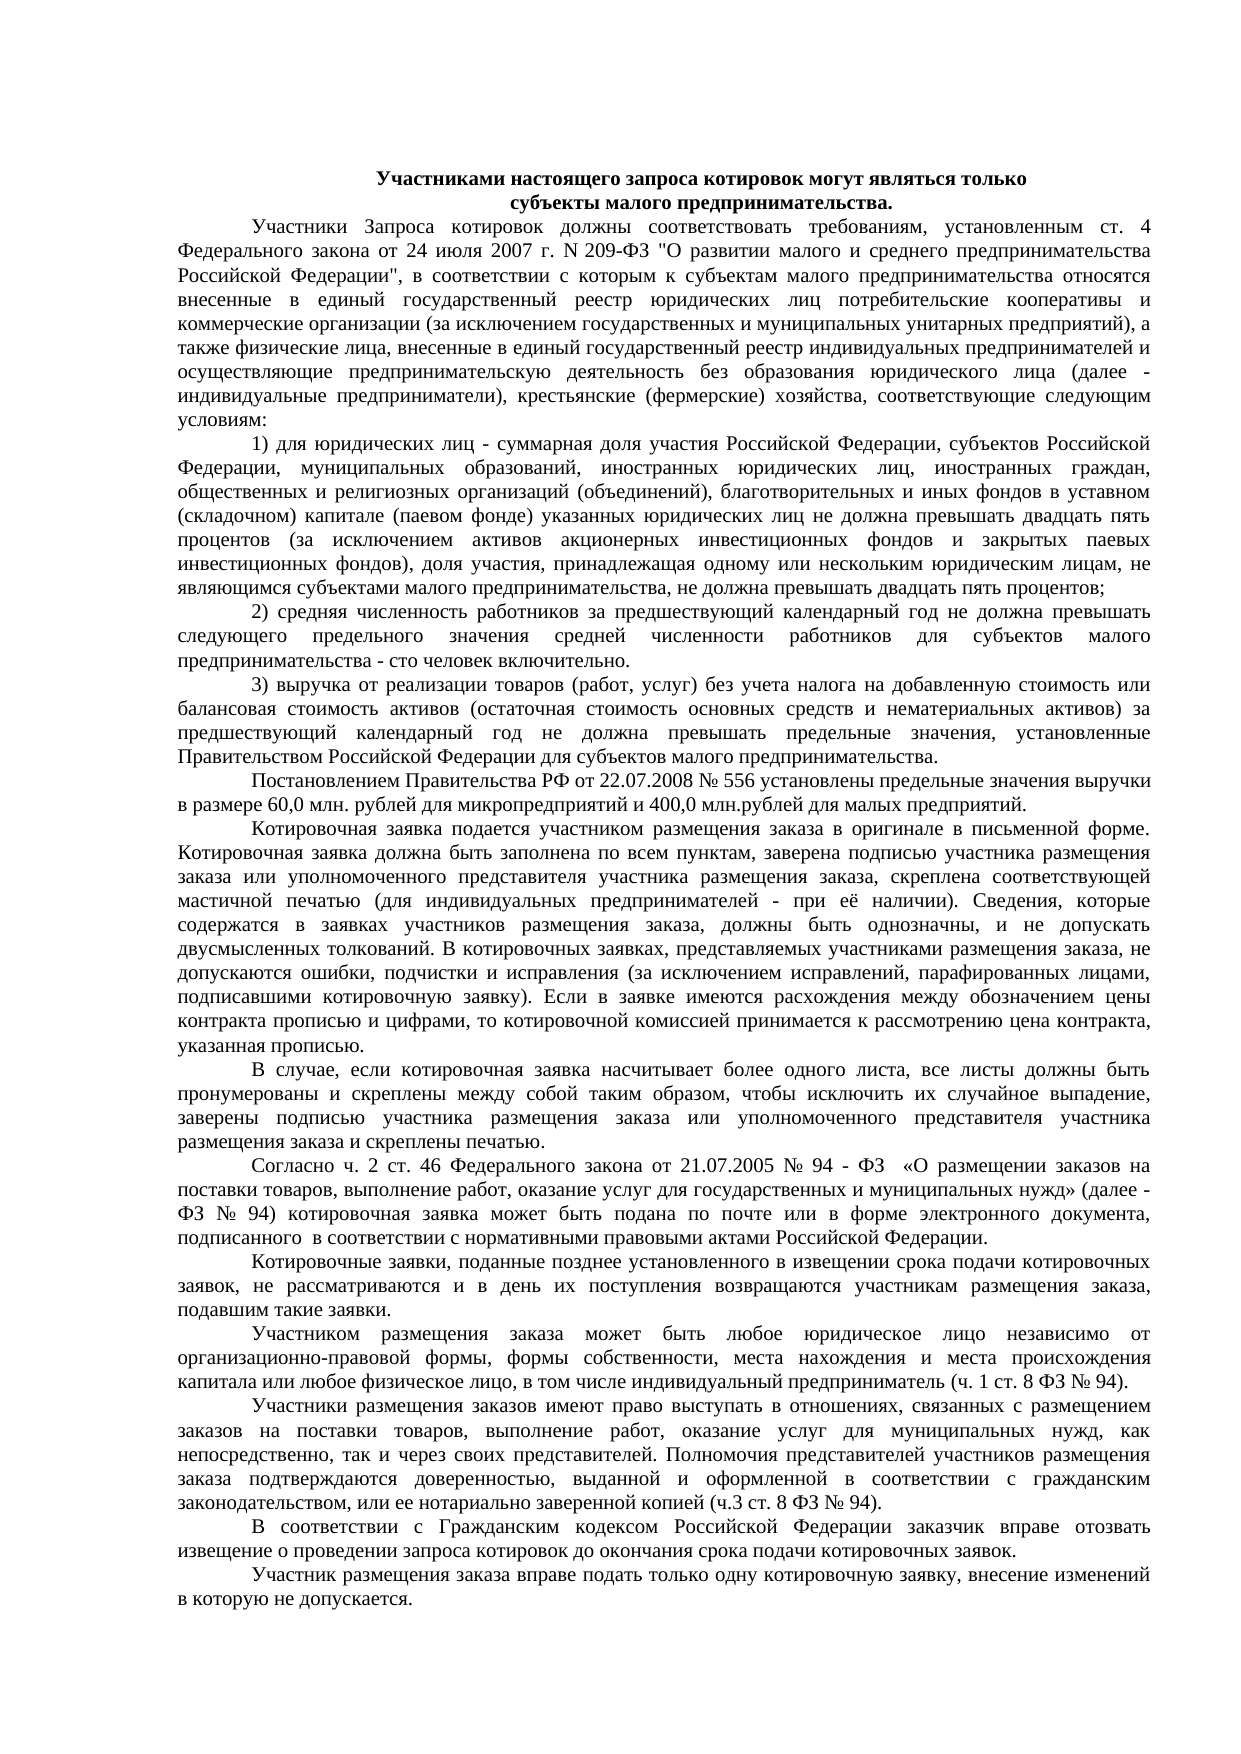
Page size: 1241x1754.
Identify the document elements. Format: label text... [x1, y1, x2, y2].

text Участник размещения заказа вправе подать только одну котировочную заявку, внесение изменений в которую не допускается. [177, 1562, 1152, 1610]
text 3) выручка от реализации товаров (работ, услуг) без учета налога на добавленную стоимость или балансовая стоимость активов (остаточная стоимость основных средств и нематериальных активов) за предшествующий календарный год не должна превышать предельные значения, установленные Правительством Российской Федерации для субъектов малого предпринимательства. [177, 672, 1152, 768]
text Котировочные заявки, поданные позднее установленного в извещении срока подачи котировочных заявок, не рассматриваются и в день их поступления возвращаются участникам размещения заказа, подавшим такие заявки. [177, 1249, 1152, 1321]
text Постановлением Правительства РФ от 22.07.2008 № 556 установлены предельные значения выручки в размере 60,0 млн. рублей для микропредприятий и 400,0 млн.рублей для малых предприятий. [177, 768, 1152, 816]
text В соответствии с Гражданским кодексом Российской Федерации заказчик вправе отозвать извещение о проведении запроса котировок до окончания срока подачи котировочных заявок. [177, 1514, 1152, 1562]
text Участники Запроса котировок должны соответствовать требованиям, установленным ст. 4 Федерального закона от 24 июля 2007 г. N 209-ФЗ "О развитии малого и среднего предпринимательства Российской Федерации", в соответствии с которым к субъектам малого предпринимательства относятся внесенные в единый государственный реестр юридических лиц потребительские кооперативы и коммерческие организации (за исключением государственных и муниципальных унитарных предприятий), а также физические лица, внесенные в единый государственный реестр индивидуальных предпринимателей и осуществляющие предпринимательскую деятельность без образования юридического лица (далее - индивидуальные предприниматели), крестьянские (фермерские) хозяйства, соответствующие следующим условиям: [177, 214, 1152, 431]
text Котировочная заявка подается участником размещения заказа в оригинале в письменной форме. Котировочная заявка должна быть заполнена по всем пунктам, заверена подписью участника размещения заказа или уполномоченного представителя участника размещения заказа, скреплена соответствующей мастичной печатью (для индивидуальных предпринимателей - при её наличии). Сведения, которые содержатся в заявках участников размещения заказа, должны быть однозначны, и не допускать двусмысленных толкований. В котировочных заявках, представляемых участниками размещения заказа, не допускаются ошибки, подчистки и исправления (за исключением исправлений, парафированных лицами, подписавшими котировочную заявку). Если в заявке имеются расхождения между обозначением цены контракта прописью и цифрами, то котировочной комиссией принимается к рассмотрению цена контракта, указанная прописью. [177, 816, 1152, 1057]
text 1) для юридических лиц - суммарная доля участия Российской Федерации, субъектов Российской Федерации, муниципальных образований, иностранных юридических лиц, иностранных граждан, общественных и религиозных организаций (объединений), благотворительных и иных фондов в уставном (складочном) капитале (паевом фонде) указанных юридических лиц не должна превышать двадцать пять процентов (за исключением активов акционерных инвестиционных фондов и закрытых паевых инвестиционных фондов), доля участия, принадлежащая одному или нескольким юридическим лицам, не являющимся субъектами малого предпринимательства, не должна превышать двадцать пять процентов; [177, 431, 1152, 599]
text Участником размещения заказа может быть любое юридическое лицо независимо от организационно-правовой формы, формы собственности, места нахождения и места происхождения капитала или любое физическое лицо, в том числе индивидуальный предприниматель (ч. 1 ст. 8 ФЗ № 94). [177, 1321, 1152, 1393]
text 2) средняя численность работников за предшествующий календарный год не должна превышать следующего предельного значения средней численности работников для субъектов малого предпринимательства - сто человек включительно. [177, 599, 1152, 672]
text Участниками настоящего запроса котировок могут являться только [177, 166, 1152, 190]
text Участники размещения заказов имеют право выступать в отношениях, связанных с размещением заказов на поставки товаров, выполнение работ, оказание услуг для муниципальных нужд, как непосредственно, так и через своих представителей. Полномочия представителей участников размещения заказа подтверждаются доверенностью, выданной и оформленной в соответствии с гражданским законодательством, или ее нотариально заверенной копией (ч.3 ст. 8 ФЗ № 94). [177, 1393, 1152, 1514]
text Согласно ч. 2 ст. 46 Федерального закона от 21.07.2005 № 94 - ФЗ «О размещении заказов на поставки товаров, выполнение работ, оказание услуг для государственных и муниципальных нужд» (далее - ФЗ № 94) котировочная заявка может быть подана по почте или в форме электронного документа, подписанного в соответствии с нормативными правовыми актами Российской Федерации. [177, 1153, 1152, 1249]
text В случае, если котировочная заявка насчитывает более одного листа, все листы должны быть пронумерованы и скреплены между собой таким образом, чтобы исключить их случайное выпадение, заверены подписью участника размещения заказа или уполномоченного представителя участника размещения заказа и скреплены печатью. [177, 1057, 1152, 1153]
text субъекты малого предпринимательства. [177, 190, 1152, 214]
